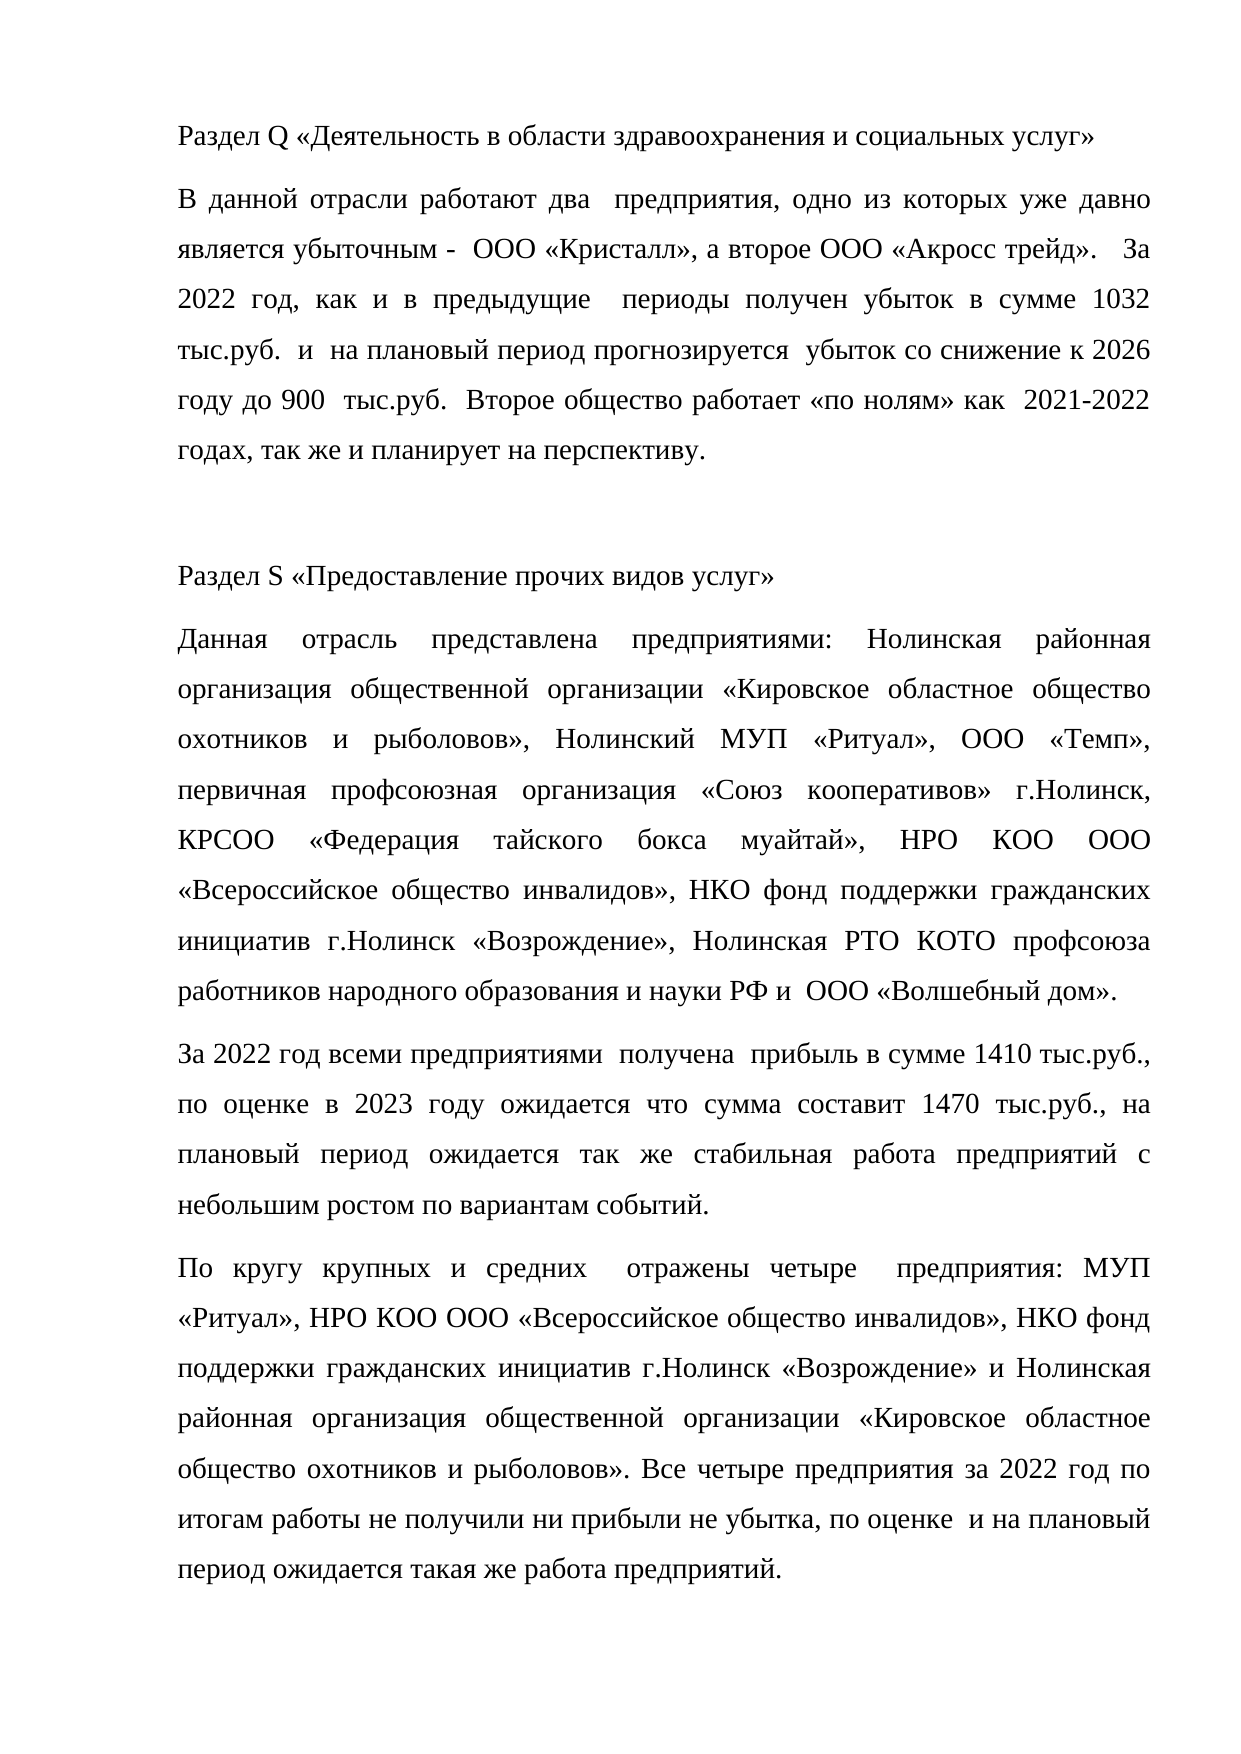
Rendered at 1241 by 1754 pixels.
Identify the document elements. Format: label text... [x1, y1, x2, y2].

text Раздел S «Предоставление прочих видов услуг» [177, 558, 1152, 592]
text По кругу крупных и средних отражены четыре предприятия: МУП «Ритуал», НРО КОО ООО «Всероссийское общество инвалидов», НКО фонд поддержки гражданских инициатив г.Нолинск «Возрождение» и Нолинская районная организация общественной организации «Кировское областное общество охотников и рыболовов». Все четыре предприятия за 2022 год по итогам работы не получили ни прибыли не убытка, по оценке и на плановый период ожидается такая же работа предприятий. [177, 1250, 1152, 1585]
text За 2022 год всеми предприятиями получена прибыль в сумме 1410 тыс.руб., по оценке в 2023 году ожидается что сумма составит 1470 тыс.руб., на плановый период ожидается так же стабильная работа предприятий с небольшим ростом по вариантам событий. [177, 1036, 1152, 1220]
text В данной отрасли работают два предприятия, одно из которых уже давно является убыточным - ООО «Кристалл», а второе ООО «Акросс трейд». За 2022 год, как и в предыдущие периоды получен убыток в сумме 1032 тыс.руб. и на плановый период прогнозируется убыток со снижение к 2026 году до 900 тыс.руб. Второе общество работает «по нолям» как 2021-2022 годах, так же и планирует на перспективу. [177, 181, 1152, 466]
text Данная отрасль представлена предприятиями: Нолинская районная организация общественной организации «Кировское областное общество охотников и рыболовов», Нолинский МУП «Ритуал», ООО «Темп», первичная профсоюзная организация «Союз кооперативов» г.Нолинск, КРСОО «Федерация тайского бокса муайтай», НРО КОО ООО «Всероссийское общество инвалидов», НКО фонд поддержки гражданских инициатив г.Нолинск «Возрождение», Нолинская РТО КОТО профсоюза работников народного образования и науки РФ и ООО «Волшебный дом». [177, 621, 1152, 1007]
text Раздел Q «Деятельность в области здравоохранения и социальных услуг» [177, 118, 1152, 152]
